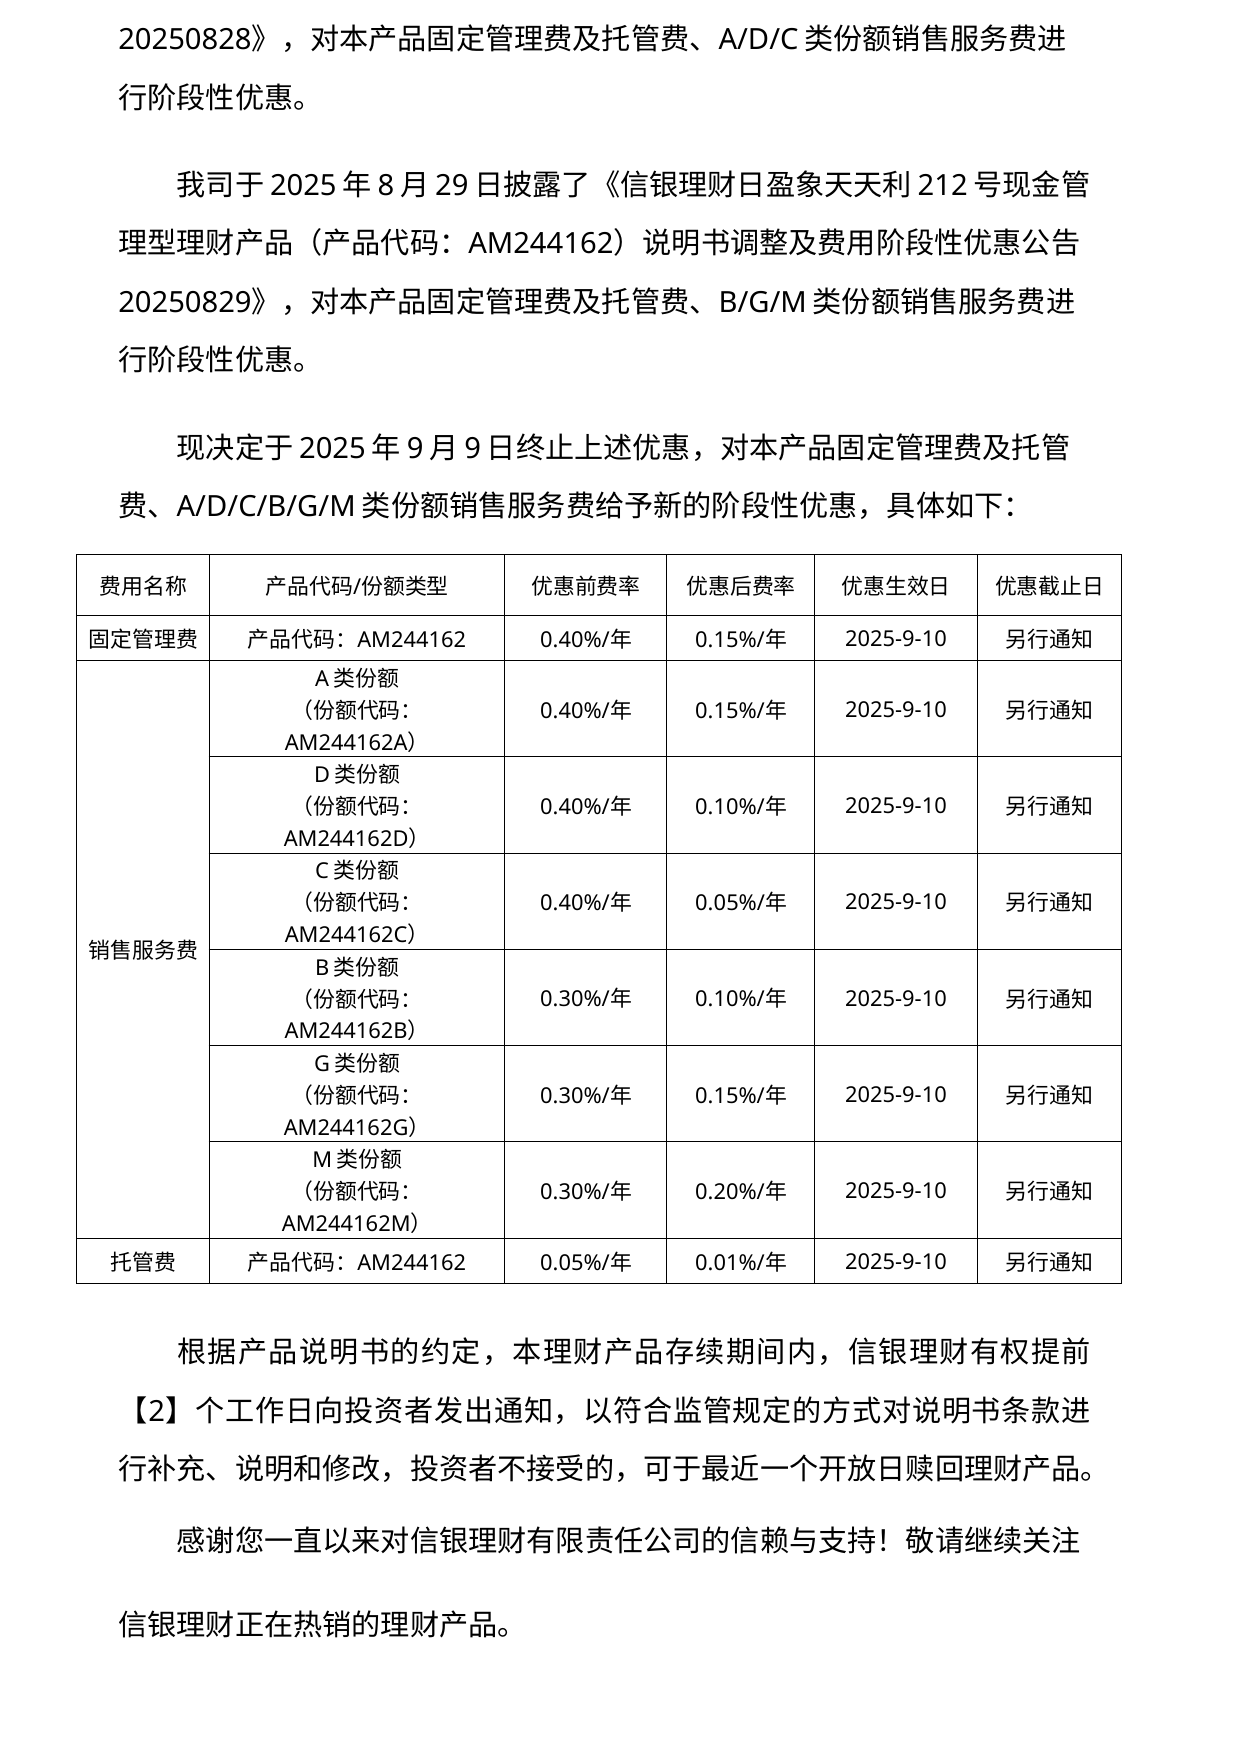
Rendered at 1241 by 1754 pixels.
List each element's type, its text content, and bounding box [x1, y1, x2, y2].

table_cell 2025-9-10 [815, 854, 977, 949]
table_header 产品代码/份额类型 [210, 555, 504, 615]
table_cell 2025-9-10 [815, 950, 977, 1045]
table_cell 0.40%/年 [505, 854, 666, 949]
text 我司于2025年8月29日披露了《信银理财日盈象天天利212号现金管理型理财产品（产品代码：AM244162）说明书调整及费用阶段性优惠公告20250829》，对本产品固定管理费及托管费、B/G/M类份额销售服务费进行阶段性优惠。 [118, 146, 1093, 379]
table_cell 2025-9-10 [815, 616, 977, 660]
table_cell 另行通知 [978, 757, 1121, 852]
table_cell 0.01%/年 [667, 1239, 814, 1283]
table_cell 2025-9-10 [815, 757, 977, 852]
table_cell C类份额 （份额代码：AM244162C） [210, 854, 504, 949]
table_cell 0.15%/年 [667, 661, 814, 756]
table_cell 产品代码：AM244162 [210, 1239, 504, 1283]
table_header 优惠截止日 [978, 555, 1121, 615]
table_cell 2025-9-10 [815, 1142, 977, 1237]
table_cell A类份额 （份额代码：AM244162A） [210, 661, 504, 756]
table_cell 2025-9-10 [815, 661, 977, 756]
table_header 优惠前费率 [505, 555, 666, 615]
table_cell 托管费 [77, 1239, 209, 1283]
table_cell 0.10%/年 [667, 757, 814, 852]
table_cell 0.10%/年 [667, 950, 814, 1045]
table_cell 另行通知 [978, 854, 1121, 949]
table_cell 固定管理费 [77, 616, 209, 660]
table_cell 销售服务费 [77, 661, 209, 1237]
table_cell 0.15%/年 [667, 616, 814, 660]
table_cell 另行通知 [978, 661, 1121, 756]
table_cell B类份额 （份额代码：AM244162B） [210, 950, 504, 1045]
table_cell 0.05%/年 [667, 854, 814, 949]
text 现决定于2025年9月9日终止上述优惠，对本产品固定管理费及托管费、A/D/C/B/G/M类份额销售服务费给予新的阶段性优惠，具体如下： [118, 408, 1093, 525]
table_cell 另行通知 [978, 616, 1121, 660]
table_cell 0.15%/年 [667, 1046, 814, 1141]
table_cell M类份额 （份额代码：AM244162M） [210, 1142, 504, 1237]
text 根据产品说明书的约定，本理财产品存续期间内，信银理财有权提前【2】个工作日向投资者发出通知，以符合监管规定的方式对说明书条款进行补充、说明和修改，投资者不接受的，可于最近一个开放日赎回理财产品。 [118, 1313, 1093, 1488]
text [118, 0, 1093, 117]
table_header 优惠后费率 [667, 555, 814, 615]
table_cell 产品代码：AM244162 [210, 616, 504, 660]
table_cell D类份额 （份额代码：AM244162D） [210, 757, 504, 852]
table_cell 另行通知 [978, 950, 1121, 1045]
table_cell 0.40%/年 [505, 757, 666, 852]
table_cell 0.40%/年 [505, 616, 666, 660]
table_cell G类份额 （份额代码：AM244162G） [210, 1046, 504, 1141]
table_header 费用名称 [77, 555, 209, 615]
table_cell 0.30%/年 [505, 1142, 666, 1237]
table_cell 0.40%/年 [505, 661, 666, 756]
table_cell 0.30%/年 [505, 950, 666, 1045]
table_cell 2025-9-10 [815, 1046, 977, 1141]
table_header 优惠生效日 [815, 555, 977, 615]
table_cell 另行通知 [978, 1046, 1121, 1141]
table_cell 0.20%/年 [667, 1142, 814, 1237]
table_cell 另行通知 [978, 1142, 1121, 1237]
table_cell 0.30%/年 [505, 1046, 666, 1141]
table_cell 0.05%/年 [505, 1239, 666, 1283]
table_cell 2025-9-10 [815, 1239, 977, 1283]
text 感谢您一直以来对信银理财有限责任公司的信赖与支持！敬请继续关注信银理财正在热销的理财产品。 [118, 1517, 1108, 1644]
table_cell 另行通知 [978, 1239, 1121, 1283]
